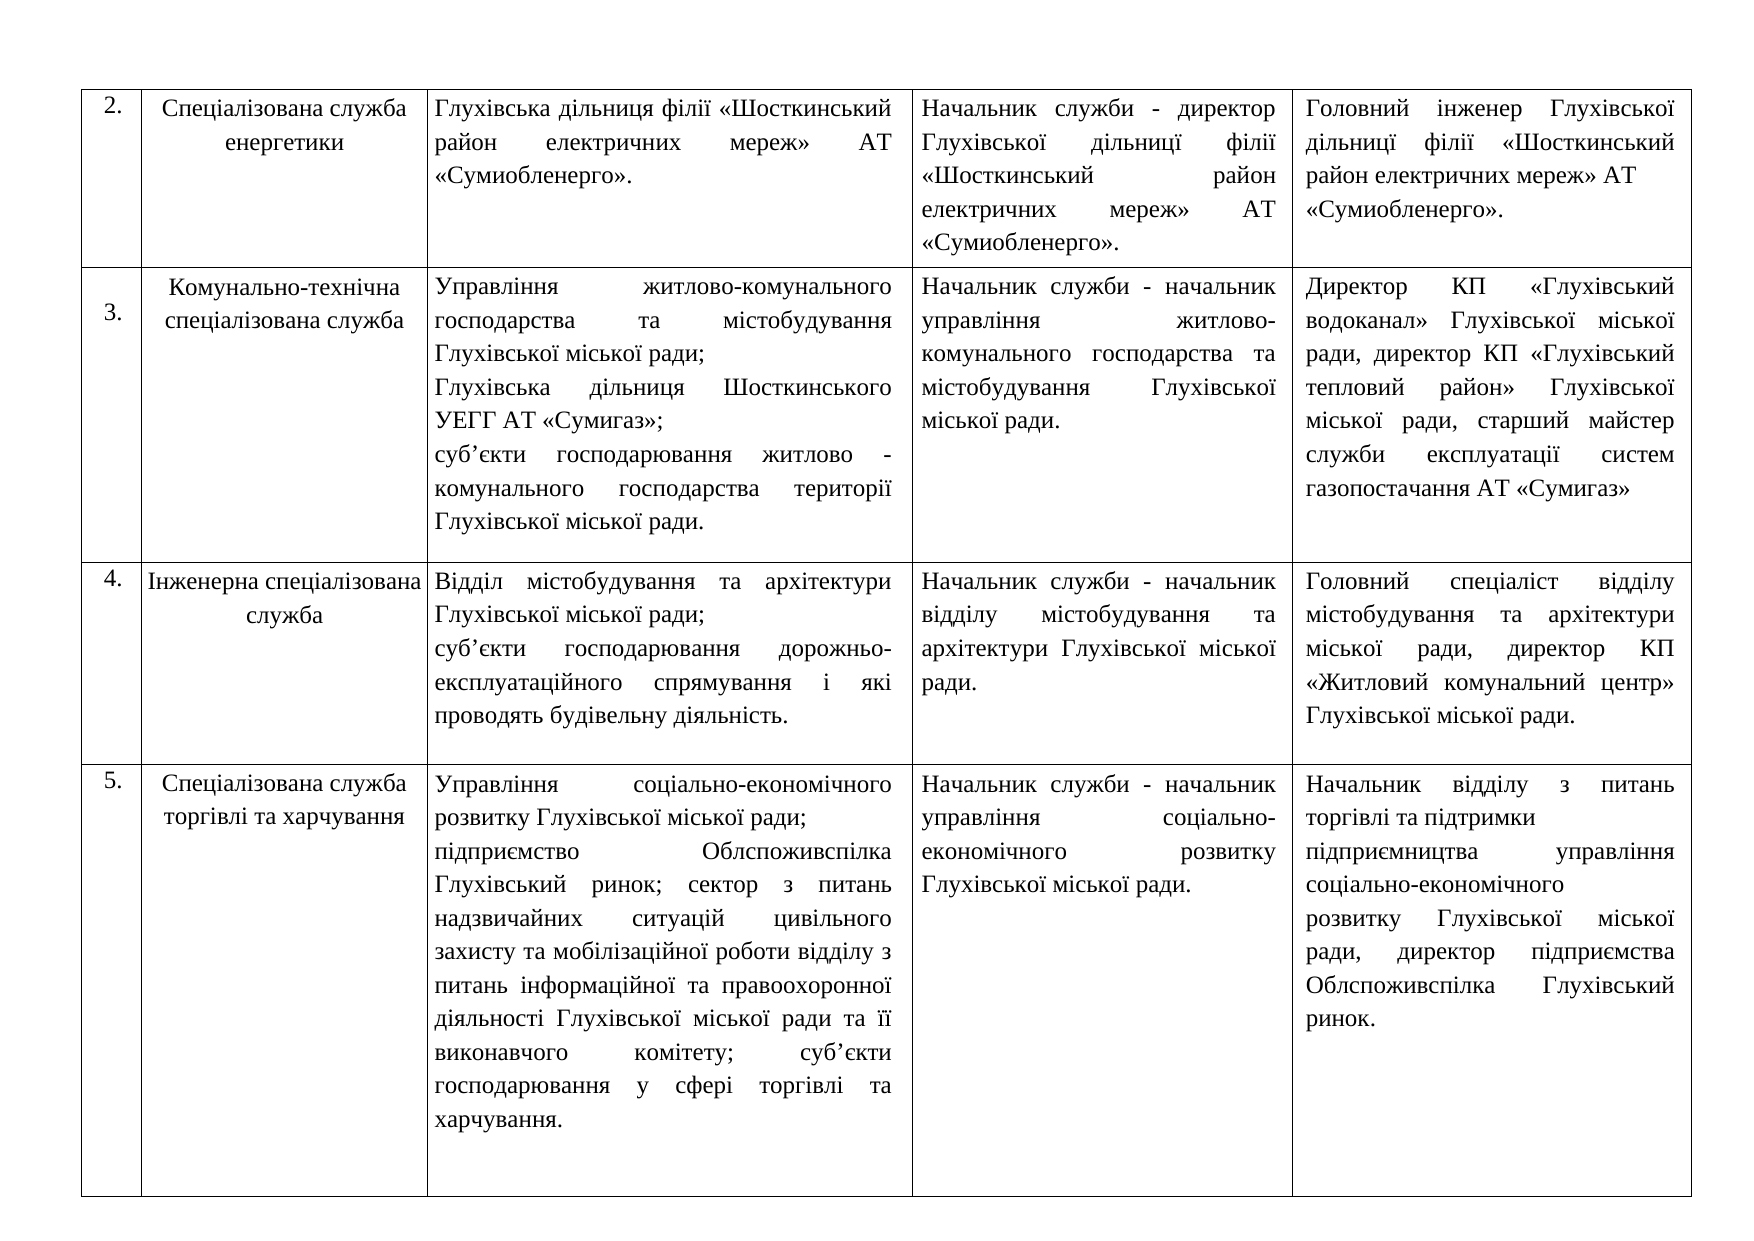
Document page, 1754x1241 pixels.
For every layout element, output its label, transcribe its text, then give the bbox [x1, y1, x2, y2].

table_cell Управління соціально-економічного розвитку Глухівської міської ради; підприємство Облспоживспілка Глухівський ринок; сектор з питань надзвичайних ситуацій цивільного захисту та мобілізаційної роботи відділу з питань інформаційної та правоохоронної діяльності Глухівської міської ради та її виконавчого комітету; суб’єкти господарювання у сфері торгівлі та харчування. [428, 765, 912, 1196]
table_cell 4. [82, 563, 141, 764]
table_header Головний інженер Глухівської дільницї філії «Шосткинський район електричних мереж» АТ «Сумиобленерго». [1293, 90, 1691, 267]
table_cell Начальник відділу з питань торгівлі та підтримки підприємництва управління соціально-економічного розвитку Глухівської міської ради, директор підприємства Облспоживспілка Глухівський ринок. [1293, 765, 1691, 1196]
table_cell Управління житлово-комунального господарства та містобудування Глухівської міської ради; Глухівська дільниця Шосткинського УЕГГ АТ «Сумигаз»; суб’єкти господарювання житлово - комунального господарства території Глухівської міської ради. [428, 268, 912, 562]
table_cell 5. [82, 765, 141, 1196]
table_cell 3. [82, 268, 141, 562]
table_cell Головний спеціаліст відділу містобудування та архітектури міської ради, директор КП «Житловий комунальний центр» Глухівської міської ради. [1293, 563, 1691, 764]
table_cell Комунально-технічна спеціалізована служба [142, 268, 427, 562]
table_header 2. [82, 90, 141, 267]
table_cell Інженерна спеціалізована служба [142, 563, 427, 764]
table_cell Начальник служби - начальник управління житлово- комунального господарства та містобудування Глухівської міської ради. [913, 268, 1292, 562]
table_header Начальник служби - директор Глухівської дільницї філії «Шосткинський район електричних мереж» АТ «Сумиобленерго». [913, 90, 1292, 267]
table_cell Спеціалізована служба торгівлі та харчування [142, 765, 427, 1196]
table_header Глухівська дільниця філії «Шосткинський район електричних мереж» АТ «Сумиобленерго». [428, 90, 912, 267]
table_cell Начальник служби - начальник відділу містобудування та архітектури Глухівської міської ради. [913, 563, 1292, 764]
table_cell Начальник служби - начальник управління соціально- економічного розвитку Глухівської міської ради. [913, 765, 1292, 1196]
table_header Спеціалізована служба енергетики [142, 90, 427, 267]
table_cell Директор КП «Глухівський водоканал» Глухівської міської ради, директор КП «Глухівський тепловий район» Глухівської міської ради, старший майстер служби експлуатації систем газопостачання АТ «Сумигаз» [1293, 268, 1691, 562]
table_cell Відділ містобудування та архітектури Глухівської міської ради; суб’єкти господарювання дорожньо-експлуатаційного спрямування і які проводять будівельну діяльність. [428, 563, 912, 764]
